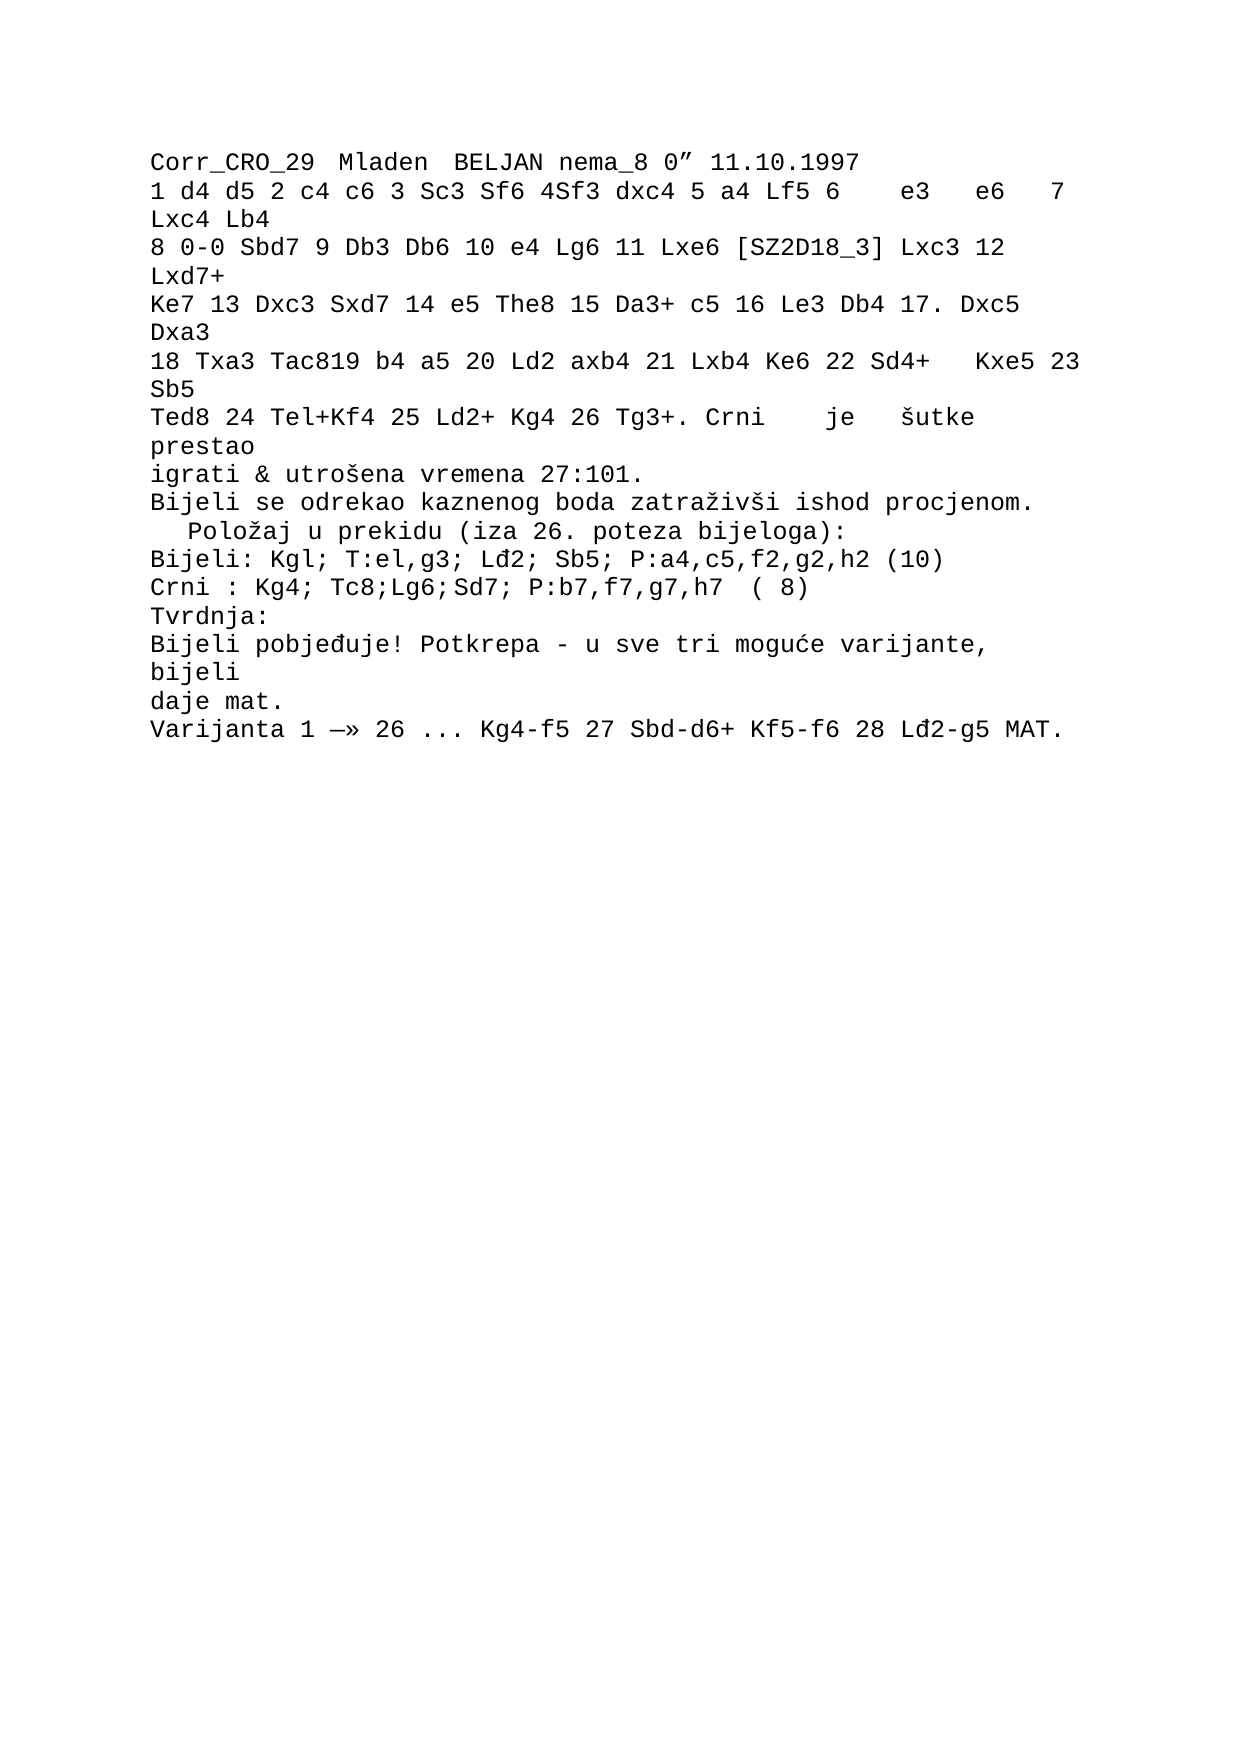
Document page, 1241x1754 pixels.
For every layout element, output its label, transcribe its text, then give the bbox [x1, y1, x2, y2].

text Varijanta 1 —» 26 ... Kg4-f5 27 Sbd-d6+ Kf5-f6 28 Lđ2-g5 MAT. [150, 717, 1090, 745]
text Bijeli pobjeđuje! Potkrepa - u sve tri moguće varijante, bijeli daje mat. [150, 632, 1090, 717]
text Corr_CRO_29 Mladen BELJAN nema_8 0” 11.10.1997 [150, 150, 1090, 178]
text Ted8 24 Tel+ Kf4 25 Ld2+ Kg4 26 Tg3+. Crni je šutke prestao [150, 405, 1090, 462]
text Tvrdnja: [150, 603, 1090, 632]
text Crni : Kg4; Tc8; Lg6; Sd7; P:b7,f7,g7,h7 ( 8) [150, 575, 1090, 603]
text Bijeli: Kgl; T:el,g3; Lđ2; Sb5; P:a4,c5,f2,g2,h2 (10) [150, 547, 1090, 575]
text 8 0-0 Sbd7 9 Db3 Db6 10 e4 Lg6 11 Lxe6 [SZ2D18_3] Lxc3 12 Lxd7+ Ke7 13 Dxc3 Sxd7 14 e5 The8 15 Da3+ c5 16 Le3 Db4 17. Dxc5 Dxa3 18 Txa3 Tac8 19 b4 a5 20 Ld2 axb4 21 Lxb4 Ke6 22 Sd4+ Kxe5 23 Sb5 [150, 235, 1090, 405]
text Bijeli se odrekao kaznenog boda zatraživši ishod procjenom. Položaj u prekidu (iza 26. poteza bijeloga): [150, 490, 1090, 547]
text igrati & utrošena vremena 27:101. [150, 462, 1090, 490]
text 1 d4 d5 2 c4 c6 3 Sc3 Sf6 4 Sf3 dxc4 5 a4 Lf5 6 e3 e6 7 Lxc4 Lb4 [150, 178, 1090, 235]
